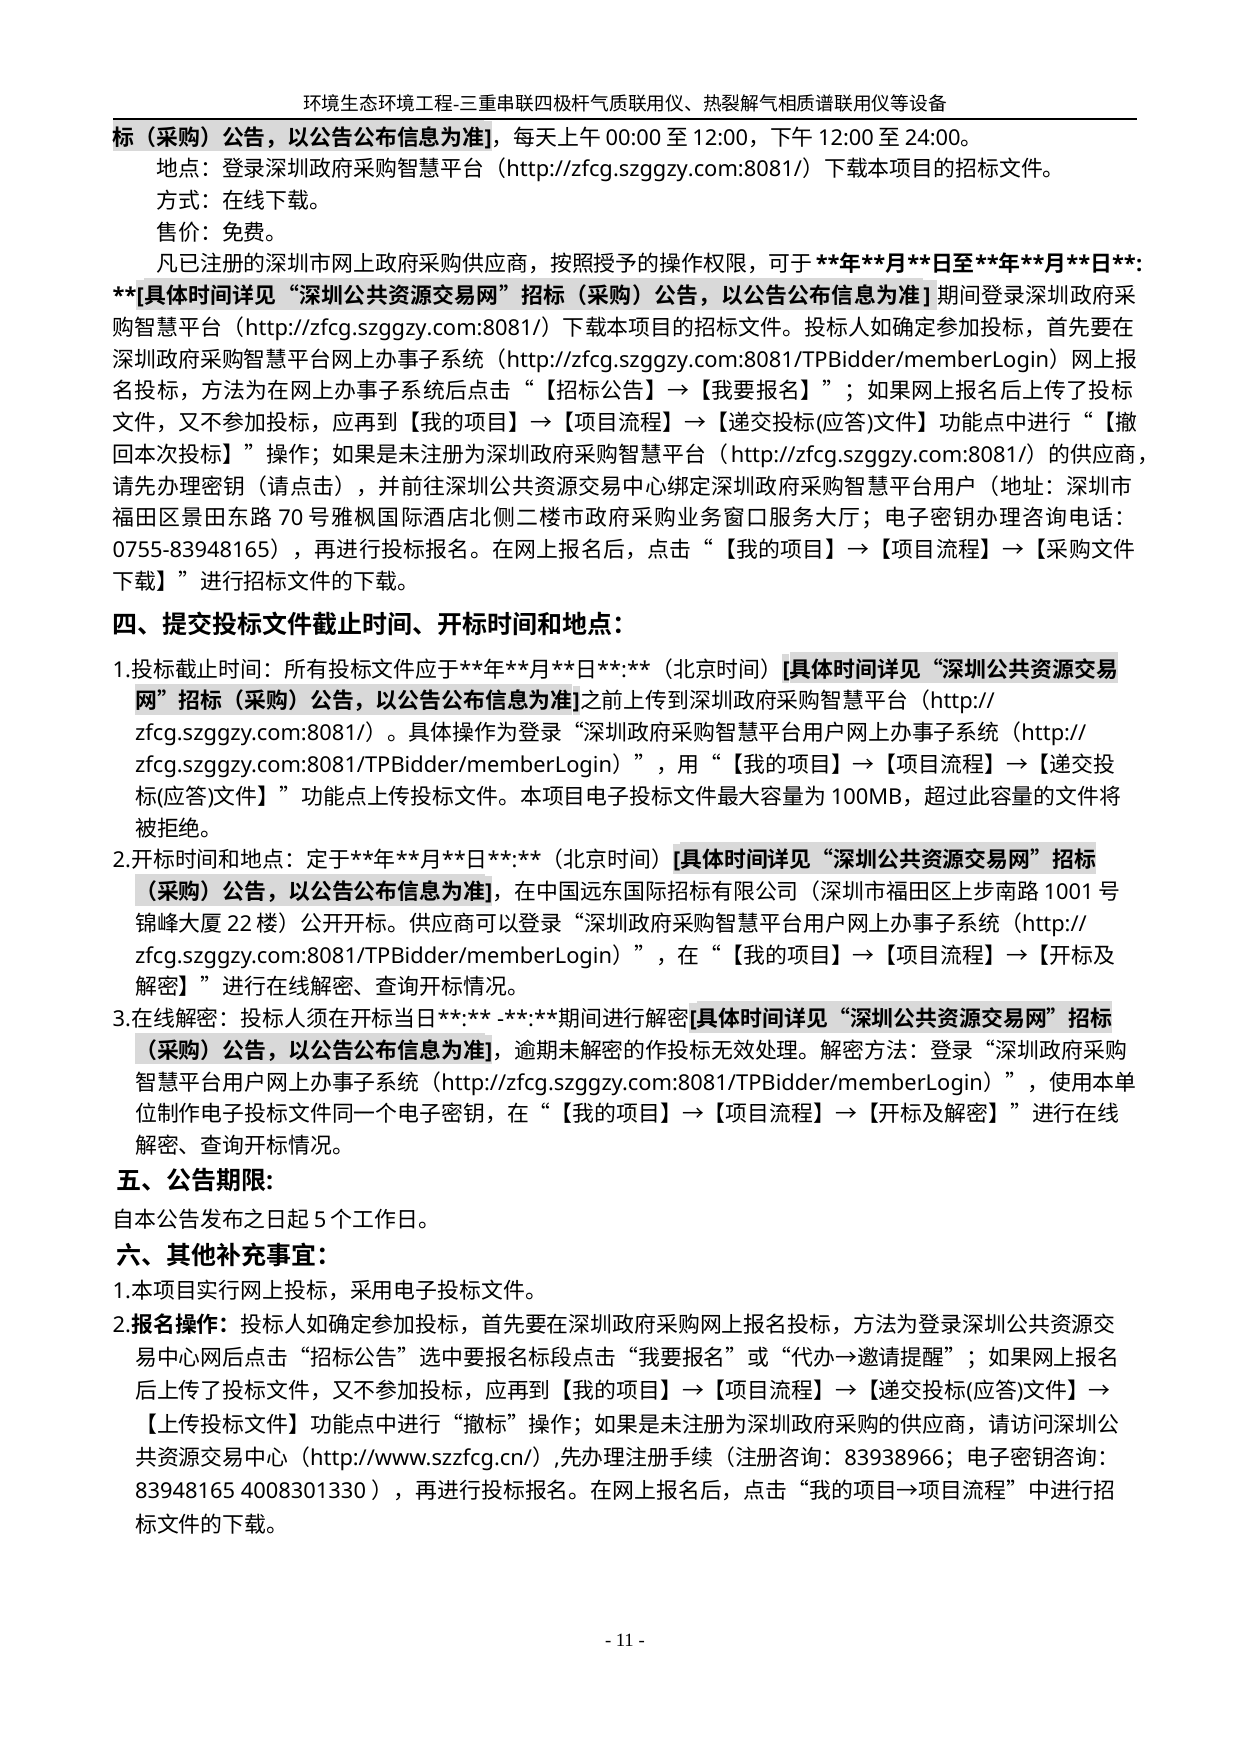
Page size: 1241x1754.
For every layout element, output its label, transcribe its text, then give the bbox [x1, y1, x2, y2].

text 售价：免费。 [112, 215, 1137, 246]
text 方式：在线下载。 [112, 183, 1137, 215]
text 自本公告发布之日起5个工作日。 [112, 1197, 1137, 1235]
text 2.开标时间和地点：定于**年**月**日**:**（北京时间）[具体时间详见“深圳公共资源交易网”招标（采购）公告，以公告公布信息为准]，在中国远东国际招标有限公司（深圳市福田区上步南路1001号锦峰大厦22楼）公开开标。供应商可以登录“深圳政府采购智慧平台用户网上办事子系统（http://zfcg.szggzy.com:8081/TPBidder/memberLogin）”，在“【我的项目】→【项目流程】→【开标及解密】”进行在线解密、查询开标情况。 [112, 842, 1137, 1001]
text 1.投标截止时间：所有投标文件应于**年**月**日**:**（北京时间）[具体时间详见“深圳公共资源交易网”招标（采购）公告，以公告公布信息为准]之前上传到深圳政府采购智慧平台（http://zfcg.szggzy.com:8081/）。具体操作为登录“深圳政府采购智慧平台用户网上办事子系统（http://zfcg.szggzy.com:8081/TPBidder/memberLogin）”，用“【我的项目】→【项目流程】→【递交投标(应答)文件】”功能点上传投标文件。本项目电子投标文件最大容量为100MB，超过此容量的文件将被拒绝。 [112, 652, 1137, 842]
text 地点：登录深圳政府采购智慧平台（http://zfcg.szggzy.com:8081/）下载本项目的招标文件。 [112, 151, 1137, 183]
text 1.本项目实行网上投标，采用电子投标文件。 [112, 1272, 1137, 1306]
text 3.在线解密：投标人须在开标当日**:** -**:**期间进行解密[具体时间详见“深圳公共资源交易网”招标（采购）公告，以公告公布信息为准]，逾期未解密的作投标无效处理。解密方法：登录“深圳政府采购智慧平台用户网上办事子系统（http://zfcg.szggzy.com:8081/TPBidder/memberLogin）”，使用本单位制作电子投标文件同一个电子密钥，在“【我的项目】→【项目流程】→【开标及解密】”进行在线解密、查询开标情况。 [112, 1001, 1137, 1160]
text 六、其他补充事宜： [116, 1235, 1137, 1272]
text 四、提交投标文件截止时间、开标时间和地点： [112, 608, 1137, 639]
text 五、公告期限: [116, 1160, 1137, 1197]
text 2.报名操作：投标人如确定参加投标，首先要在深圳政府采购网上报名投标，方法为登录深圳公共资源交易中心网后点击“招标公告”选中要报名标段点击“我要报名”或“代办→邀请提醒”；如果网上报名后上传了投标文件，又不参加投标，应再到【我的项目】→【项目流程】→【递交投标(应答)文件】→【上传投标文件】功能点中进行“撤标”操作；如果是未注册为深圳政府采购的供应商，请访问深圳公共资源交易中心（http://www.szzfcg.cn/）,先办理注册手续（注册咨询：83938966；电子密钥咨询：83948165 4008301330 ），再进行投标报名。在网上报名后，点击“我的项目→项目流程”中进行招标文件的下载。 [112, 1306, 1137, 1539]
text 时间：**年** 月**日至**年**月**日**:**（北京时间）[具体时间详见“深圳公共资源交易网”招标（采购）公告，以公告公布信息为准]，每天上午00:00至12:00，下午12:00至24:00。 [484, 120, 1137, 151]
text 凡已注册的深圳市网上政府采购供应商，按照授予的操作权限，可于**年**月**日至**年**月**日**:**[具体时间详见“深圳公共资源交易网”招标（采购）公告，以公告公布信息为准] 期间登录深圳政府采购智慧平台（http://zfcg.szggzy.com:8081/）下载本项目的招标文件。投标人如确定参加投标，首先要在深圳政府采购智慧平台网上办事子系统（http://zfcg.szggzy.com:8081/TPBidder/memberLogin）网上报名投标，方法为在网上办事子系统后点击“【招标公告】→【我要报名】”；如果网上报名后上传了投标文件，又不参加投标，应再到【我的项目】→【项目流程】→【递交投标(应答)文件】功能点中进行“【撤回本次投标】”操作；如果是未注册为深圳政府采购智慧平台（http://zfcg.szggzy.com:8081/）的供应商，请先办理密钥（请点击），并前往深圳公共资源交易中心绑定深圳政府采购智慧平台用户（地址：深圳市福田区景田东路70号雅枫国际酒店北侧二楼市政府采购业务窗口服务大厅；电子密钥办理咨询电话：0755-83948165），再进行投标报名。在网上报名后，点击“【我的项目】→【项目流程】→【采购文件下载】”进行招标文件的下载。 [112, 246, 1137, 596]
